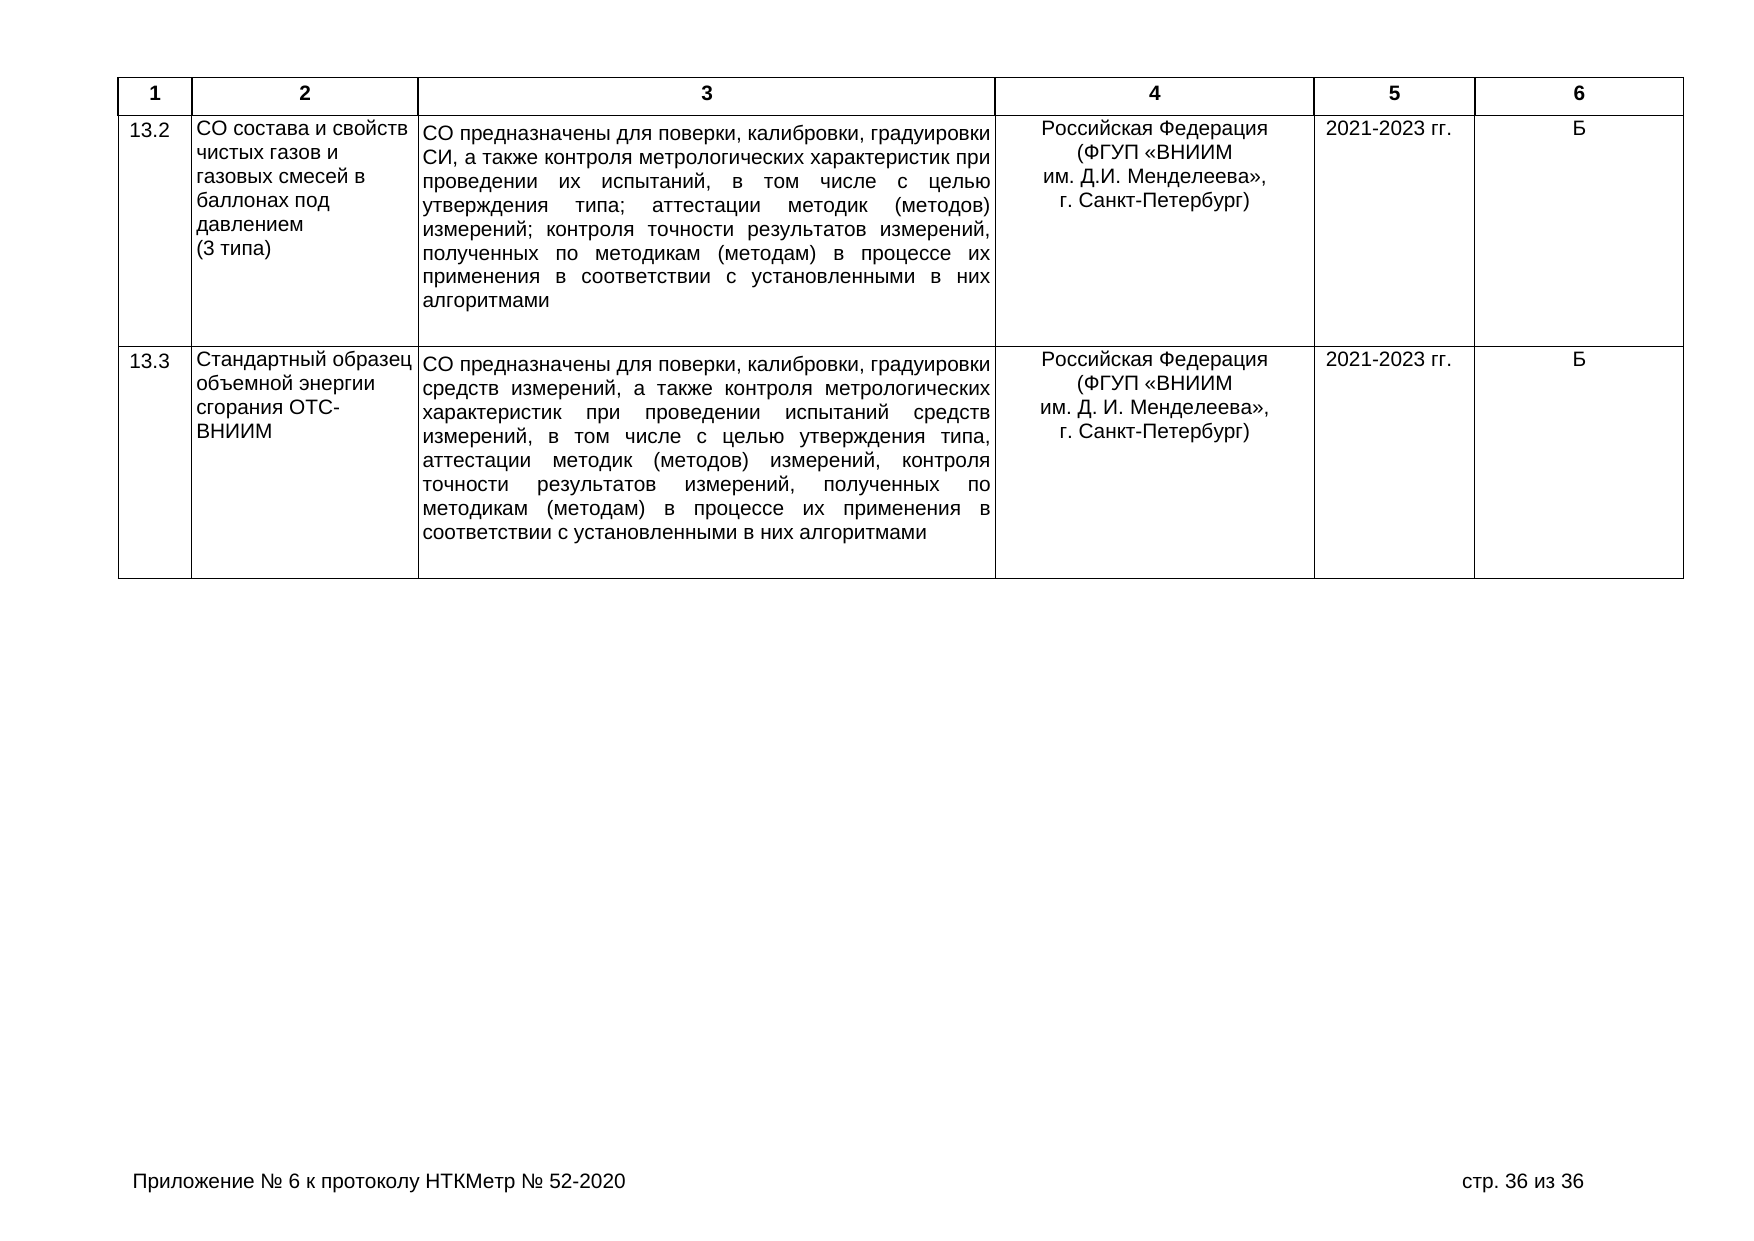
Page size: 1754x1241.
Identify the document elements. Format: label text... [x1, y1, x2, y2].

table_cell Б [1475, 347, 1683, 578]
table_cell 13.2 [119, 116, 191, 346]
table_header 2 [193, 78, 417, 114]
table_header 1 [119, 78, 191, 114]
table_cell Российская Федерация (ФГУП «ВНИИМ им. Д.И. Менделеева», г. Санкт-Петербург) [996, 116, 1314, 346]
table_cell СО предназначены для поверки, калибровки, градуировки СИ, а также контроля метрологических характеристик при проведении их испытаний, в том числе с целью утверждения типа; аттестации методик (методов) измерений; контроля точности результатов измерений, полученных по методикам (методам) в процессе их применения в соответствии с установленными в них алгоритмами [419, 116, 995, 346]
table_cell СО предназначены для поверки, калибровки, градуировки средств измерений, а также контроля метрологических характеристик при проведении испытаний средств измерений, в том числе с целью утверждения типа, аттестации методик (методов) измерений, контроля точности результатов измерений, полученных по методикам (методам) в процессе их применения в соответствии с установленными в них алгоритмами [419, 347, 995, 578]
table_header 3 [419, 78, 994, 114]
table_header 4 [996, 78, 1313, 114]
table_cell Стандартный образец объемной энергии сгорания ОТС-ВНИИМ [192, 347, 418, 578]
table_header 6 [1476, 78, 1683, 114]
table_header 5 [1315, 78, 1474, 114]
table_cell Российская Федерация (ФГУП «ВНИИМ им. Д. И. Менделеева», г. Санкт-Петербург) [996, 347, 1314, 578]
table_cell 2021-2023 гг. [1315, 116, 1474, 346]
table_cell СО состава и свойств чистых газов и газовых смесей в баллонах под давлением (3 типа) [192, 116, 418, 346]
table_cell 2021-2023 гг. [1315, 347, 1474, 578]
table_cell Б [1475, 116, 1683, 346]
table_cell 13.3 [119, 347, 191, 578]
